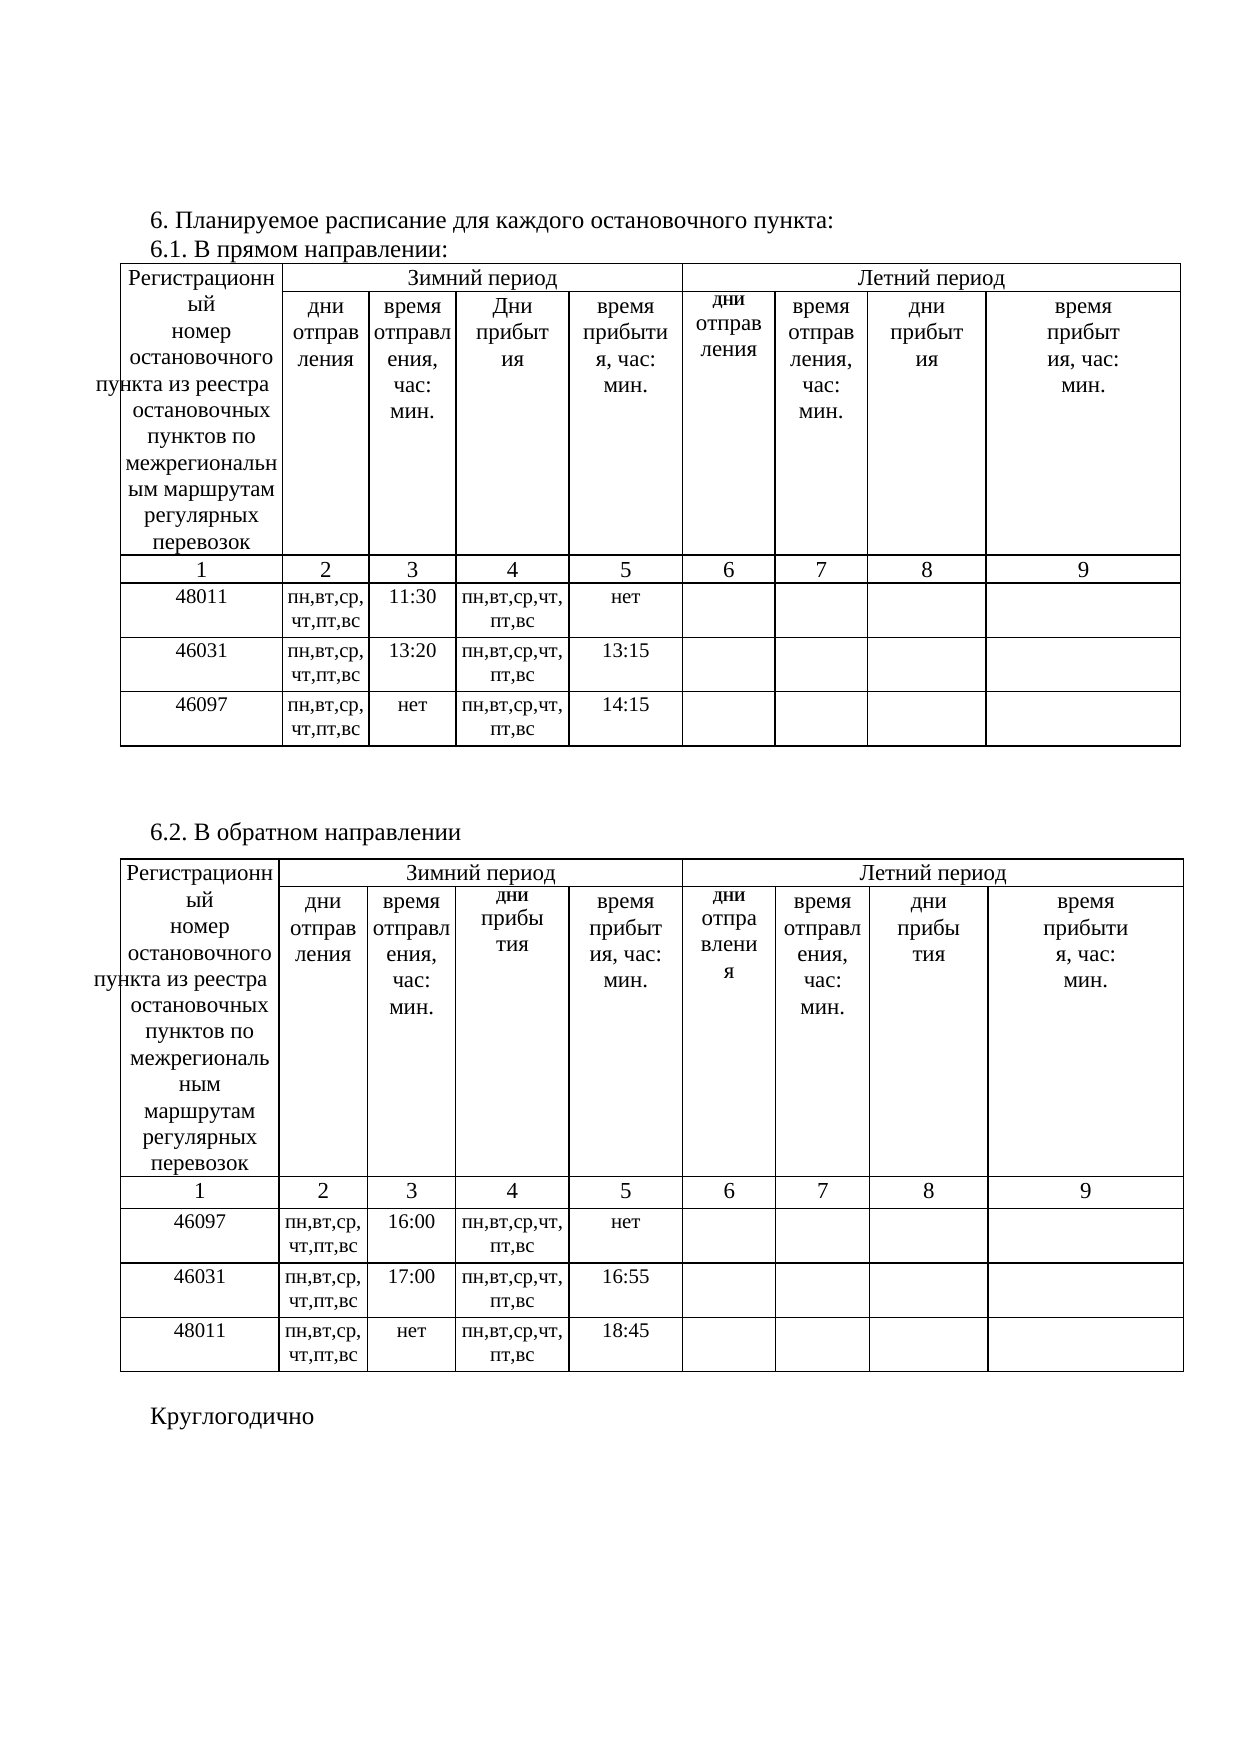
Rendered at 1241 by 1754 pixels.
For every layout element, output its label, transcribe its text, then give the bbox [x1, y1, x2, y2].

table_cell 46031 [121, 638, 282, 691]
table_cell [683, 1318, 775, 1371]
table_header Летний период [683, 264, 1180, 291]
table_cell [776, 1209, 869, 1262]
table_cell время прибыт ия, час: мин. [987, 292, 1180, 554]
table_cell [683, 638, 774, 691]
table_cell 48011 [121, 584, 282, 636]
table_header Регистрационный номер остановочного пункта из реестра остановочных пунктов по межрегиональным маршрутам регулярных перевозок [121, 264, 282, 554]
table_cell нет [370, 692, 455, 745]
text 6. Планируемое расписание для каждого остановочного пункта: [150, 205, 1090, 234]
table_cell 8 [870, 1177, 987, 1208]
table_cell время отправл ения, час: мин. [370, 292, 455, 554]
table_header Зимний период [283, 264, 682, 291]
table_cell 2 [280, 1177, 367, 1208]
text Круглогодично [150, 1401, 1090, 1430]
table_cell 9 [987, 556, 1180, 582]
table_cell [989, 1318, 1183, 1371]
table_cell 1 [121, 1177, 278, 1208]
table_cell дни прибыт ия [868, 292, 985, 554]
table_cell [987, 692, 1180, 745]
table_cell [776, 638, 867, 691]
table_cell [776, 584, 867, 636]
table_cell 48011 [121, 1318, 278, 1371]
table_cell 5 [570, 556, 682, 582]
table_cell 5 [570, 1177, 682, 1208]
table_cell пн,вт,ср,чт,пт,вс [283, 638, 368, 691]
table_cell пн,вт,ср,чт,пт,вс [457, 692, 568, 745]
table_cell время отправ ления, час: мин. [776, 292, 867, 554]
table_cell [870, 1318, 987, 1371]
table_cell [776, 1264, 869, 1316]
table_cell 13:20 [370, 638, 455, 691]
table_cell 16:55 [570, 1264, 682, 1316]
table_cell [776, 1318, 869, 1371]
table_cell время отправл ения, час: мин. [368, 887, 455, 1176]
table_cell ДНИ отпра влени я [683, 887, 775, 1176]
table_cell 6 [683, 1177, 775, 1208]
table_cell пн,вт,ср,чт,пт,вс [457, 638, 568, 691]
table_cell [987, 638, 1180, 691]
table_cell 17:00 [368, 1264, 455, 1316]
table_cell [776, 692, 867, 745]
table_cell время прибыти я, час: мин. [570, 292, 682, 554]
table_cell [683, 584, 774, 636]
table_cell пн,вт,ср,чт,пт,вс [283, 692, 368, 745]
table_cell 46097 [121, 692, 282, 745]
table_cell нет [570, 584, 682, 636]
table_cell [683, 1264, 775, 1316]
table_cell пн,вт,ср,чт,пт,вс [283, 584, 368, 636]
table_cell пн,вт,ср,чт,пт,вс [280, 1264, 367, 1316]
table_cell 1 [121, 556, 282, 582]
text 6.2. В обратном направлении [150, 817, 1090, 845]
table_cell ДНИ прибы тия [456, 887, 568, 1176]
table_header Зимний период [280, 860, 682, 886]
table_cell 11:30 [370, 584, 455, 636]
table_cell 6 [683, 556, 774, 582]
table_cell дни отправ ления [283, 292, 368, 554]
table_cell 46097 [121, 1209, 278, 1262]
table_cell 7 [776, 556, 867, 582]
table_cell пн,вт,ср,чт,пт,вс [457, 584, 568, 636]
table_cell 3 [370, 556, 455, 582]
table_cell [987, 584, 1180, 636]
table_cell [870, 1264, 987, 1316]
table_cell 2 [283, 556, 368, 582]
table_cell [683, 1209, 775, 1262]
table_cell нет [570, 1209, 682, 1262]
table_cell 18:45 [570, 1318, 682, 1371]
table_cell дни прибы тия [870, 887, 987, 1176]
table_cell [989, 1209, 1183, 1262]
table_cell 4 [457, 556, 568, 582]
table_cell пн,вт,ср,чт,пт,вс [280, 1209, 367, 1262]
table_cell 14:15 [570, 692, 682, 745]
table_cell пн,вт,ср,чт,пт,вс [280, 1318, 367, 1371]
text 6.1. В прямом направлении: [150, 234, 1090, 263]
table_cell время прибыти я, час: мин. [989, 887, 1183, 1176]
table_header Летний период [683, 860, 1183, 886]
table_cell время прибыт ия, час: мин. [570, 887, 682, 1176]
table_cell время отправл ения, час: мин. [776, 887, 869, 1176]
table_cell [868, 638, 985, 691]
table_cell нет [368, 1318, 455, 1371]
table_cell пн,вт,ср,чт,пт,вс [456, 1209, 568, 1262]
table_cell 46031 [121, 1264, 278, 1316]
table_cell 4 [456, 1177, 568, 1208]
table_cell 13:15 [570, 638, 682, 691]
table_cell пн,вт,ср,чт,пт,вс [456, 1264, 568, 1316]
table_cell Дни прибыт ия [457, 292, 568, 554]
table_cell 16:00 [368, 1209, 455, 1262]
table_cell [868, 584, 985, 636]
table_cell 7 [776, 1177, 869, 1208]
table_cell 9 [989, 1177, 1183, 1208]
table_cell 3 [368, 1177, 455, 1208]
table_cell 8 [868, 556, 985, 582]
table_cell [683, 692, 774, 745]
table_header Регистрационный номер остановочного пункта из реестра остановочных пунктов по межрегиональным маршрутам регулярных перевозок [121, 860, 278, 1176]
table_cell пн,вт,ср,чт,пт,вс [456, 1318, 568, 1371]
table_cell ДНИ отправ ления [683, 292, 774, 554]
table_cell [989, 1264, 1183, 1316]
table_cell [868, 692, 985, 745]
table_cell [870, 1209, 987, 1262]
table_cell дни отправ ления [280, 887, 367, 1176]
